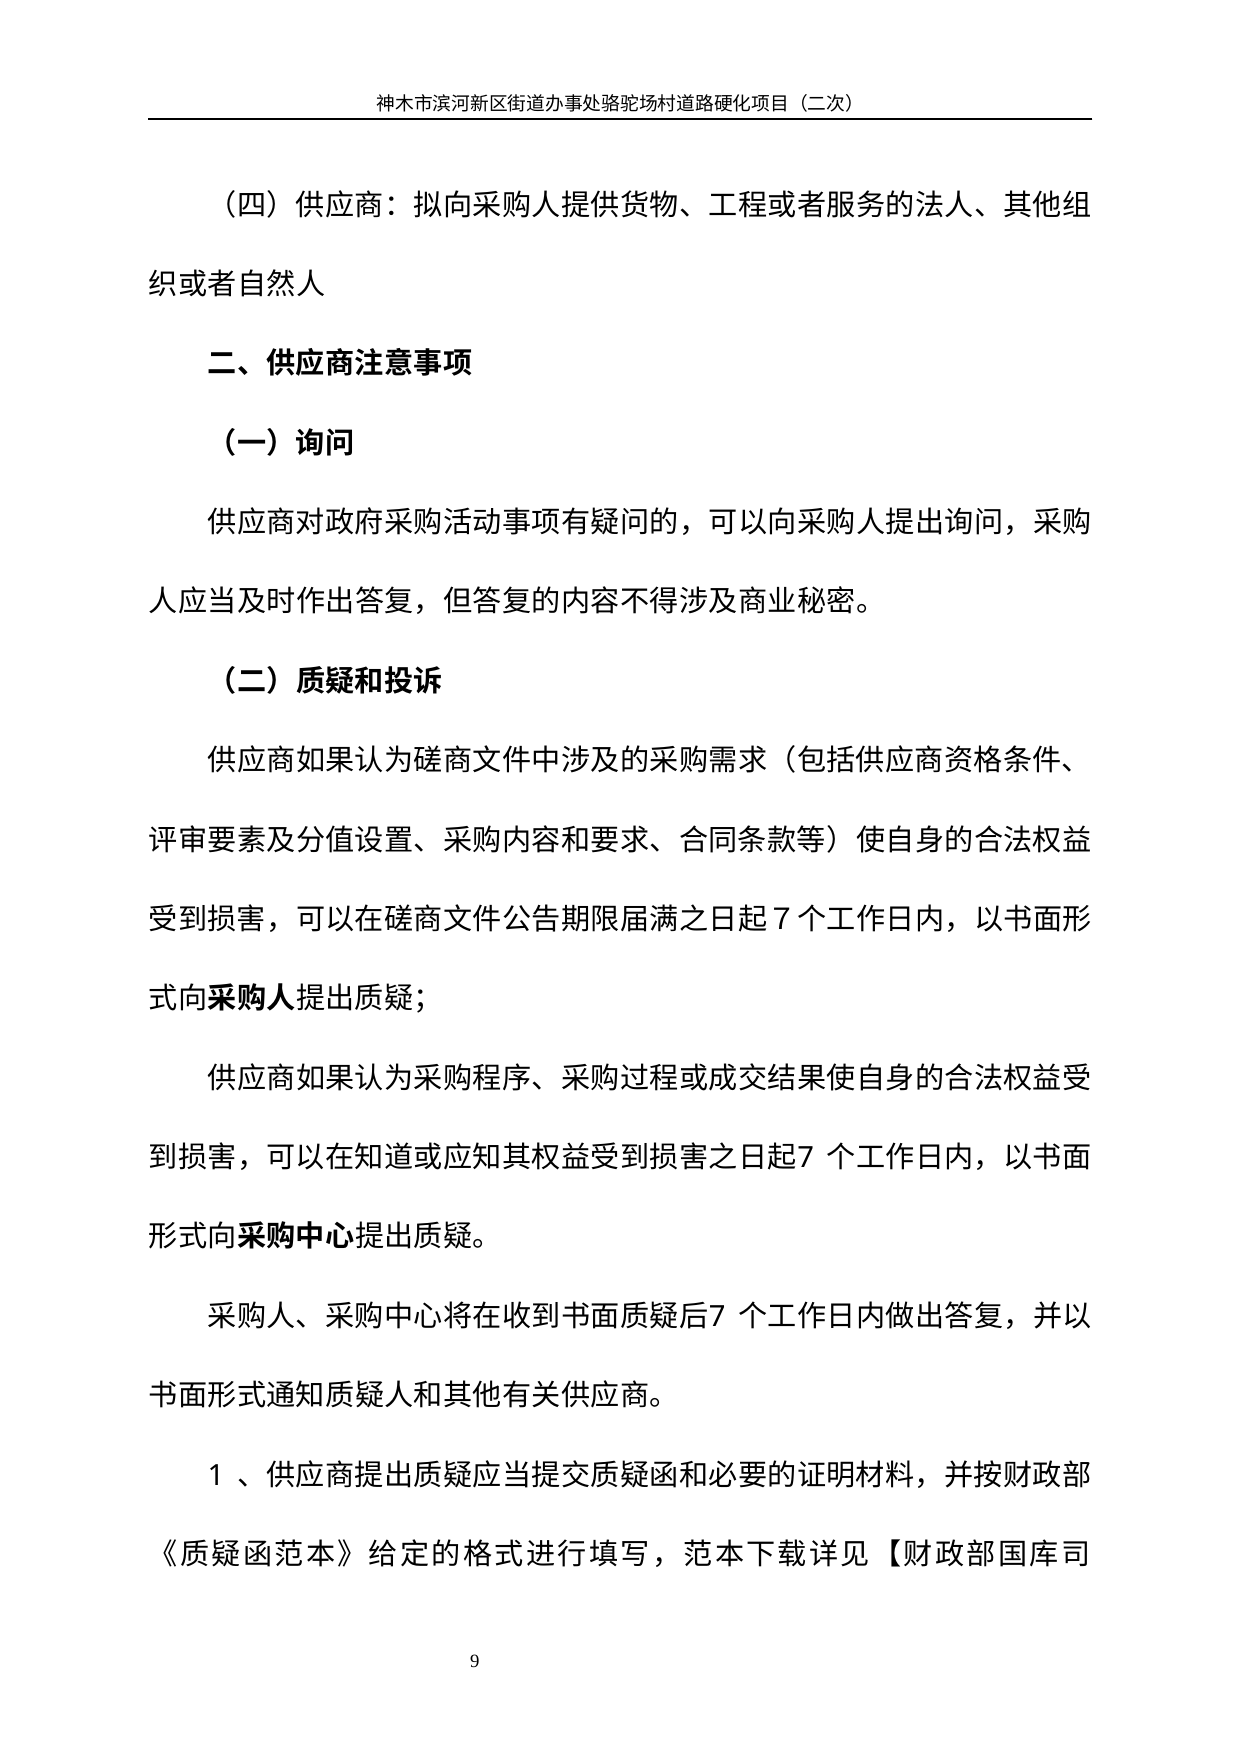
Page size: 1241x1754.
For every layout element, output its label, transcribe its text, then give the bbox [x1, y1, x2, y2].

text 二、供应商注意事项 [148, 321, 1092, 401]
text 供应商对政府采购活动事项有疑问的，可以向采购人提出询问，采购人应当及时作出答复，但答复的内容不得涉及商业秘密。 [148, 480, 1092, 639]
text 供应商如果认为采购程序、采购过程或成交结果使自身的合法权益受到损害，可以在知道或应知其权益受到损害之日起7个工作日内，以书面形式向采购中心提出质疑。 [148, 1036, 1092, 1274]
text 采购人、采购中心将在收到书面质疑后7个工作日内做出答复，并以书面形式通知质疑人和其他有关供应商。 [148, 1274, 1092, 1433]
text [148, 1433, 1092, 1591]
text （二）质疑和投诉 [148, 639, 1092, 718]
text （四）供应商：拟向采购人提供货物、工程或者服务的法人、其他组织或者自然人 [148, 163, 1092, 321]
text （一）询问 [148, 401, 1092, 480]
text 供应商如果认为磋商文件中涉及的采购需求（包括供应商资格条件、评审要素及分值设置、采购内容和要求、合同条款等）使自身的合法权益受到损害，可以在磋商文件公告期限届满之日起７个工作日内，以书面形式向采购人提出质疑； [148, 718, 1092, 1036]
